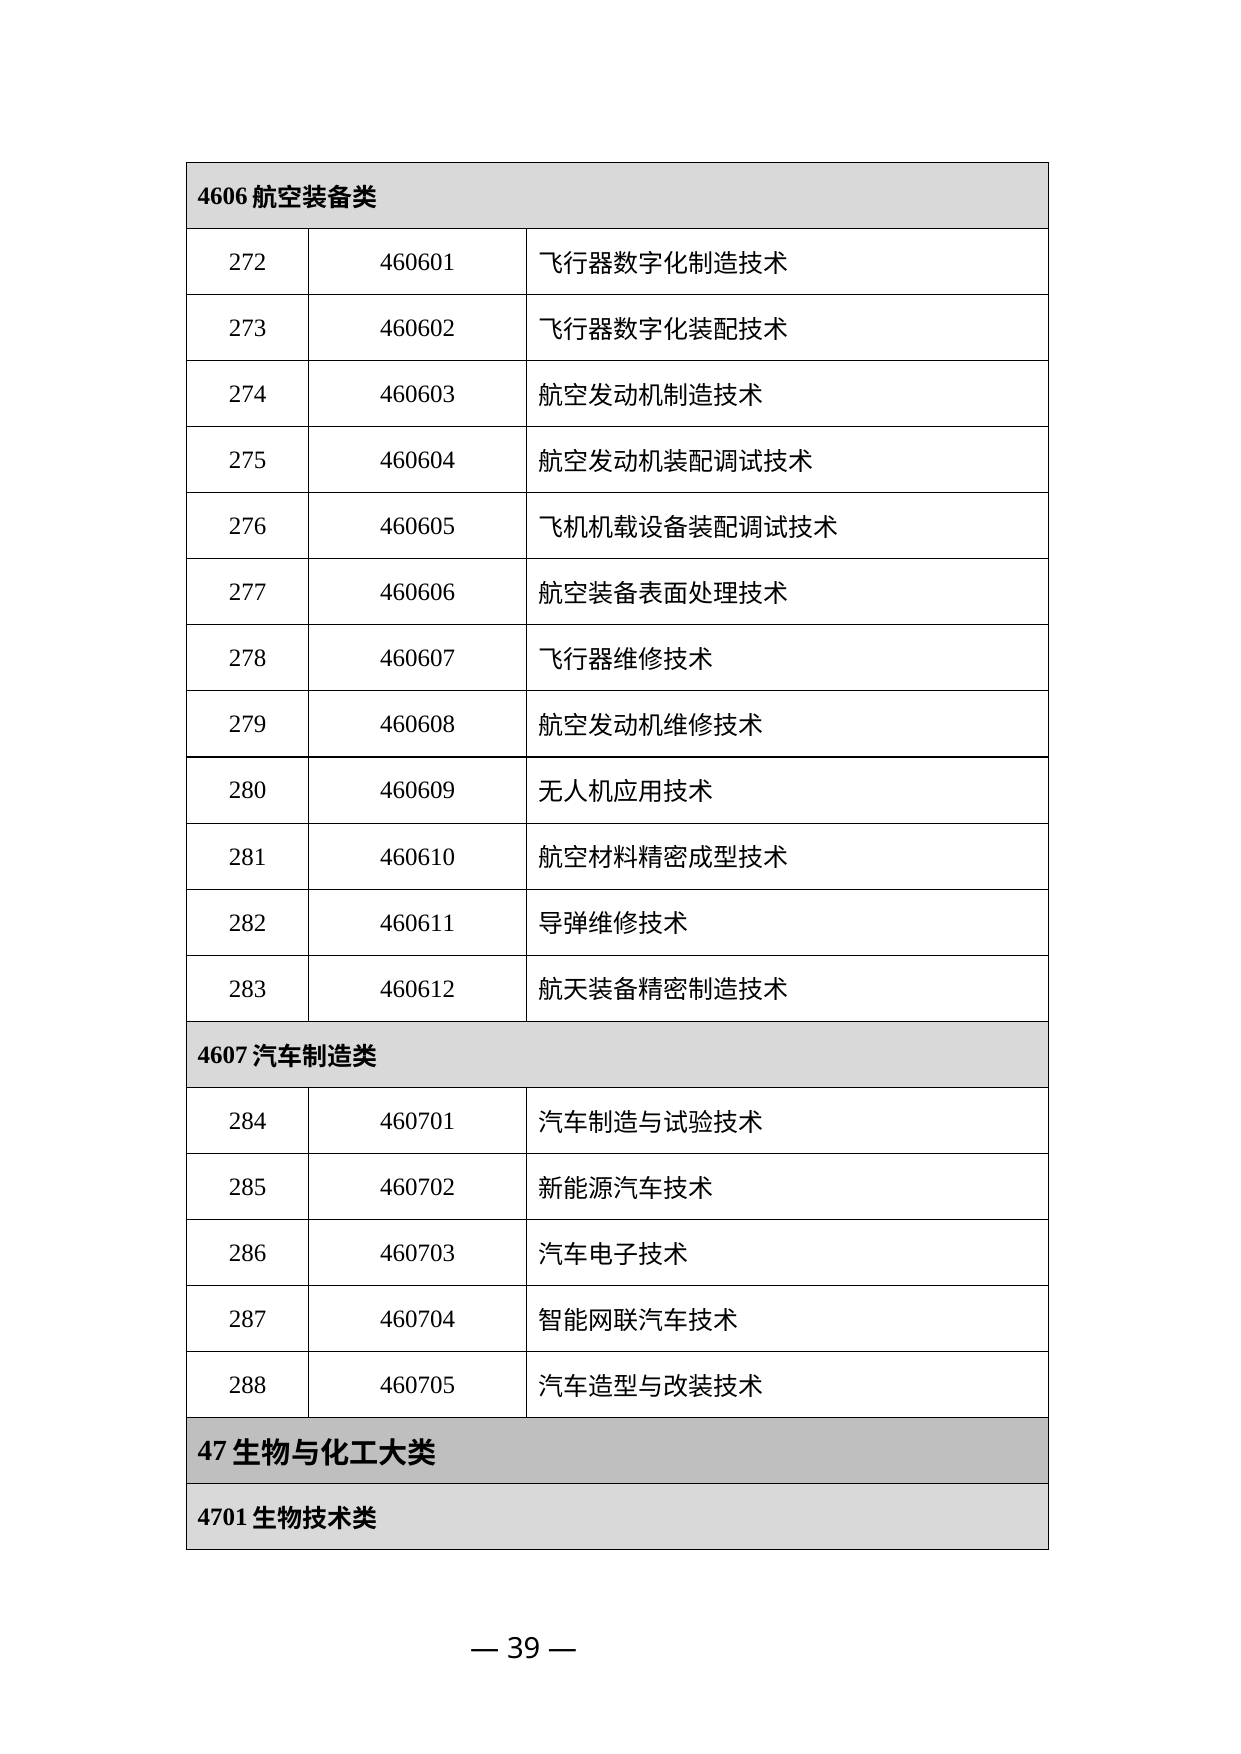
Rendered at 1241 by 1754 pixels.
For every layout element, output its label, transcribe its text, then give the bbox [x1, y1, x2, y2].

table_cell 航空发动机维修技术 [527, 691, 1048, 756]
table_cell 275 [187, 427, 308, 492]
table_cell 460705 [309, 1352, 526, 1417]
table_cell 460607 [309, 625, 526, 690]
table_cell 278 [187, 625, 308, 690]
table_cell 279 [187, 691, 308, 756]
table_cell 460606 [309, 559, 526, 624]
table_cell 280 [187, 758, 308, 822]
table_cell 460610 [309, 824, 526, 888]
table_cell 导弹维修技术 [527, 890, 1048, 954]
table_cell 航空发动机装配调试技术 [527, 427, 1048, 492]
table_cell 航空发动机制造技术 [527, 361, 1048, 426]
table_cell 287 [187, 1286, 308, 1351]
table_cell 无人机应用技术 [527, 758, 1048, 822]
table_cell 飞机机载设备装配调试技术 [527, 493, 1048, 558]
table_cell 460605 [309, 493, 526, 558]
table_cell 4701生物技术类 [187, 1484, 1048, 1549]
table_cell 274 [187, 361, 308, 426]
table_cell 47生物与化工大类 [187, 1418, 1048, 1483]
table_cell 汽车电子技术 [527, 1220, 1048, 1285]
table_cell 460603 [309, 361, 526, 426]
table_cell 航空材料精密成型技术 [527, 824, 1048, 888]
table_cell 460704 [309, 1286, 526, 1351]
table_cell 460702 [309, 1154, 526, 1219]
table_cell 智能网联汽车技术 [527, 1286, 1048, 1351]
table_cell 285 [187, 1154, 308, 1219]
table_cell 273 [187, 295, 308, 360]
table_cell 航天装备精密制造技术 [527, 956, 1048, 1021]
table_cell 460612 [309, 956, 526, 1021]
table_cell 4606航空装备类 [187, 163, 1048, 228]
table_cell 460601 [309, 229, 526, 294]
table_cell 新能源汽车技术 [527, 1154, 1048, 1219]
table_cell 航空装备表面处理技术 [527, 559, 1048, 624]
table_cell 276 [187, 493, 308, 558]
table_cell 飞行器数字化制造技术 [527, 229, 1048, 294]
table_cell 281 [187, 824, 308, 888]
table_cell 277 [187, 559, 308, 624]
table_cell 283 [187, 956, 308, 1021]
table_cell 460701 [309, 1088, 526, 1153]
table_cell 288 [187, 1352, 308, 1417]
table_cell 460703 [309, 1220, 526, 1285]
table_cell 460604 [309, 427, 526, 492]
table_cell 284 [187, 1088, 308, 1153]
table_cell 460609 [309, 758, 526, 822]
table_cell 飞行器维修技术 [527, 625, 1048, 690]
table_cell 460611 [309, 890, 526, 954]
table_cell 460608 [309, 691, 526, 756]
table_cell 272 [187, 229, 308, 294]
table_cell 汽车制造与试验技术 [527, 1088, 1048, 1153]
table_cell 4607汽车制造类 [187, 1022, 1048, 1087]
table_cell 汽车造型与改装技术 [527, 1352, 1048, 1417]
table_cell 飞行器数字化装配技术 [527, 295, 1048, 360]
table_cell 460602 [309, 295, 526, 360]
table_cell 286 [187, 1220, 308, 1285]
table_cell 282 [187, 890, 308, 954]
